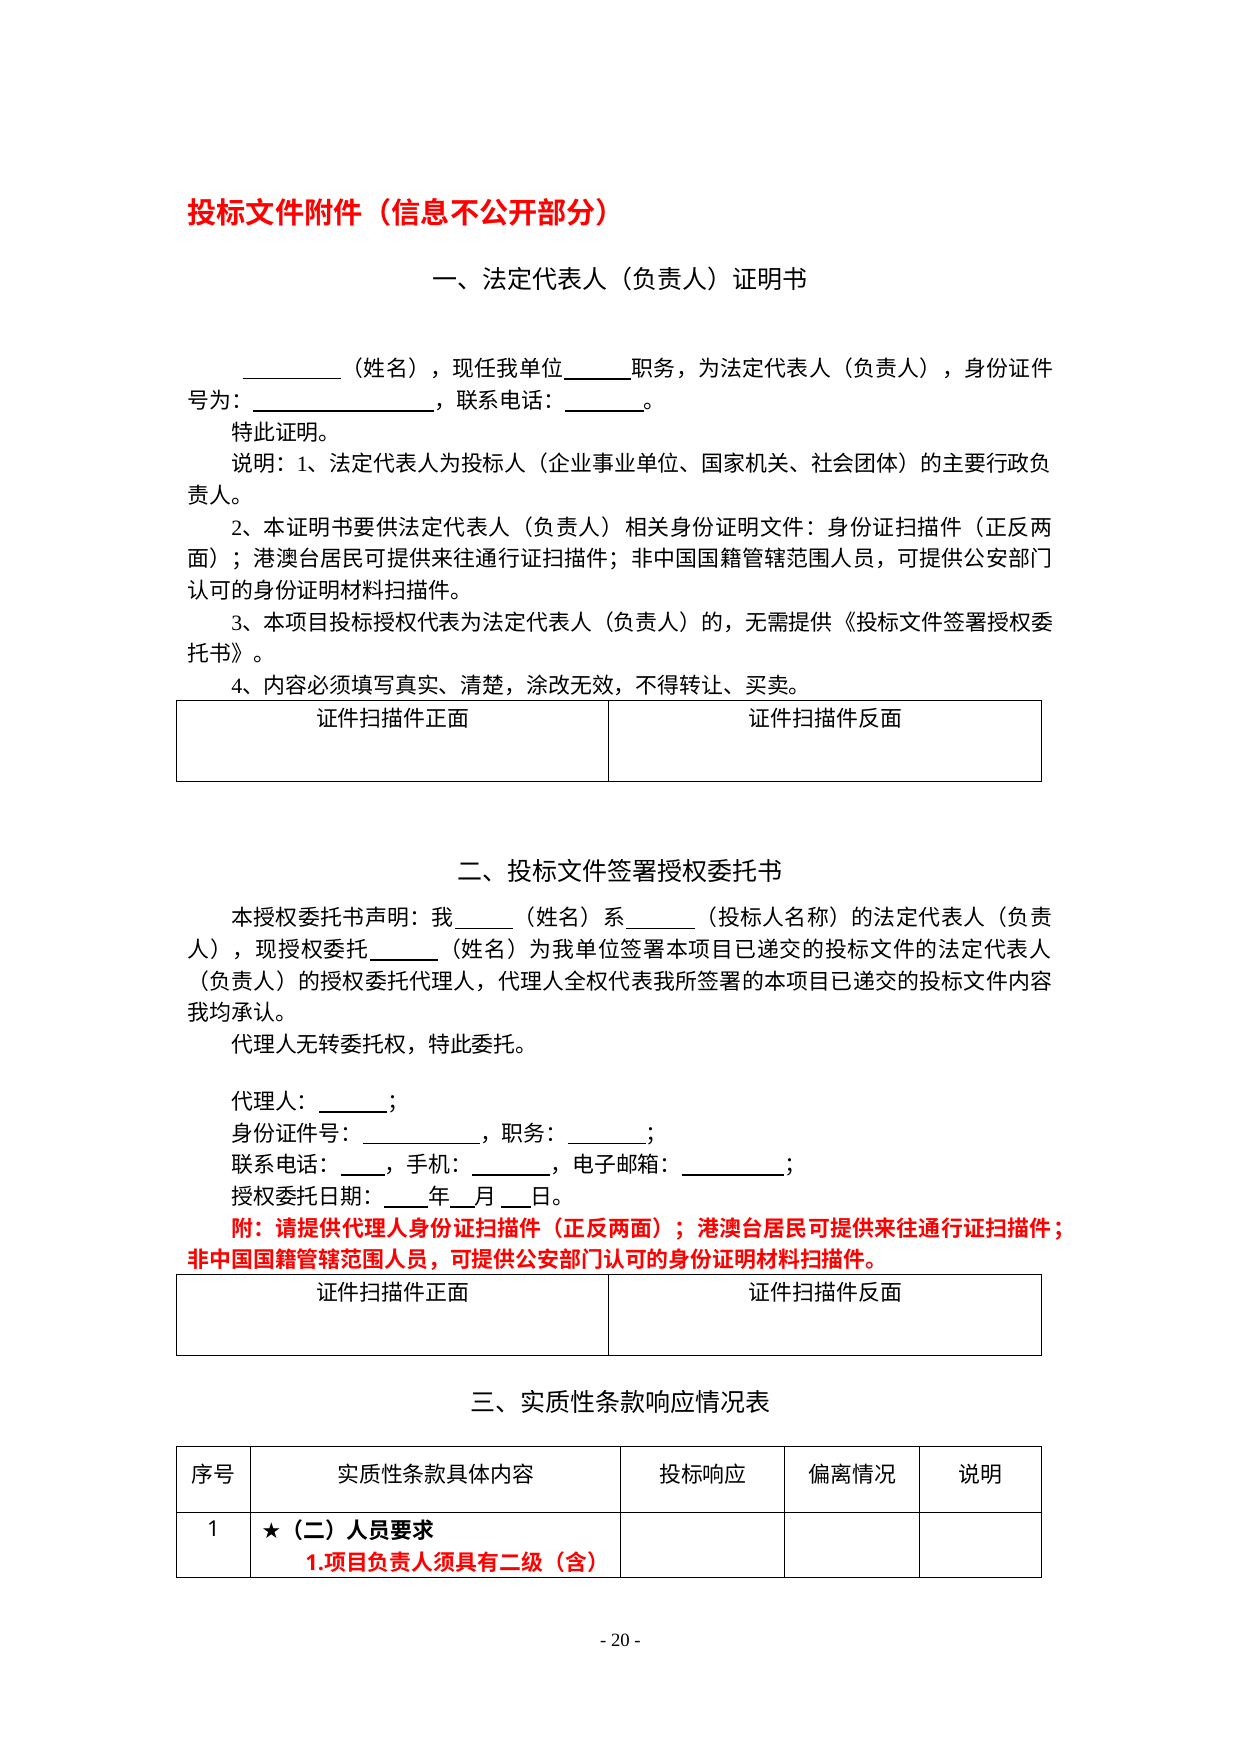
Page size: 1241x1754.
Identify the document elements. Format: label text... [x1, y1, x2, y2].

table_header 证件扫描件反面 [609, 701, 1041, 781]
table_header 证件扫描件反面 [609, 1275, 1041, 1355]
table_cell 1 [177, 1513, 250, 1577]
text 说明：1、法定代表人为投标人（企业事业单位、国家机关、社会团体）的主要行政负责人。 [187, 446, 1053, 509]
text 投标文件附件（信息不公开部分） [187, 190, 1053, 232]
text 三、实质性条款响应情况表 [187, 1383, 1053, 1419]
table_header 投标响应 [621, 1447, 784, 1512]
text 本授权委托书声明：我 （姓名）系 （投标人名称）的法定代表人（负责人），现授权委托 （姓名）为我单位签署本项目已递交的投标文件的法定代表人（负责人）的授权委托代理人，代理人全权代表我所签署的本项目已递交的投标文件内容我均承认。 [187, 900, 1053, 1027]
table_header 偏离情况 [785, 1447, 919, 1512]
text 联系电话： ，手机： ，电子邮箱： ； [187, 1147, 1053, 1179]
table_cell [785, 1513, 919, 1577]
text 代理人： ； [187, 1084, 1053, 1116]
table_cell [621, 1513, 784, 1577]
table_cell [920, 1513, 1041, 1577]
table_header 实质性条款具体内容 [251, 1447, 620, 1512]
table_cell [251, 1513, 620, 1577]
text 二、投标文件签署授权委托书 [187, 852, 1053, 888]
text （姓名），现任我单位 职务，为法定代表人（负责人），身份证件号为： ，联系电话： 。 [187, 351, 1053, 414]
list 本项目投标授权代表为法定代表人（负责人）的，无需提供《投标文件签署授权委托书》。 [187, 604, 1053, 668]
text 代理人无转委托权，特此委托。 [187, 1027, 1053, 1059]
list 内容必须填写真实、清楚，涂改无效，不得转让、买卖。 [187, 668, 1053, 700]
text 身份证件号： ，职务： ； [187, 1116, 1053, 1147]
list 本证明书要供法定代表人（负责人）相关身份证明文件：身份证扫描件（正反两面）；港澳台居民可提供来往通行证扫描件；非中国国籍管辖范围人员，可提供公安部门认可的身份证明材料扫描件。 [187, 509, 1053, 604]
table_header 说明 [920, 1447, 1041, 1512]
table_header 序号 [177, 1447, 250, 1512]
text 授权委托日期： 年 月 日。 [187, 1179, 1053, 1211]
text 一、法定代表人（负责人）证明书 [187, 259, 1053, 295]
table_header 证件扫描件正面 [177, 1275, 608, 1355]
text 特此证明。 [187, 414, 1053, 446]
text 附：请提供代理人身份证扫描件（正反两面）；港澳台居民可提供来往通行证扫描件；非中国国籍管辖范围人员，可提供公安部门认可的身份证明材料扫描件。 [187, 1211, 1053, 1274]
table_header 证件扫描件正面 [177, 701, 608, 781]
